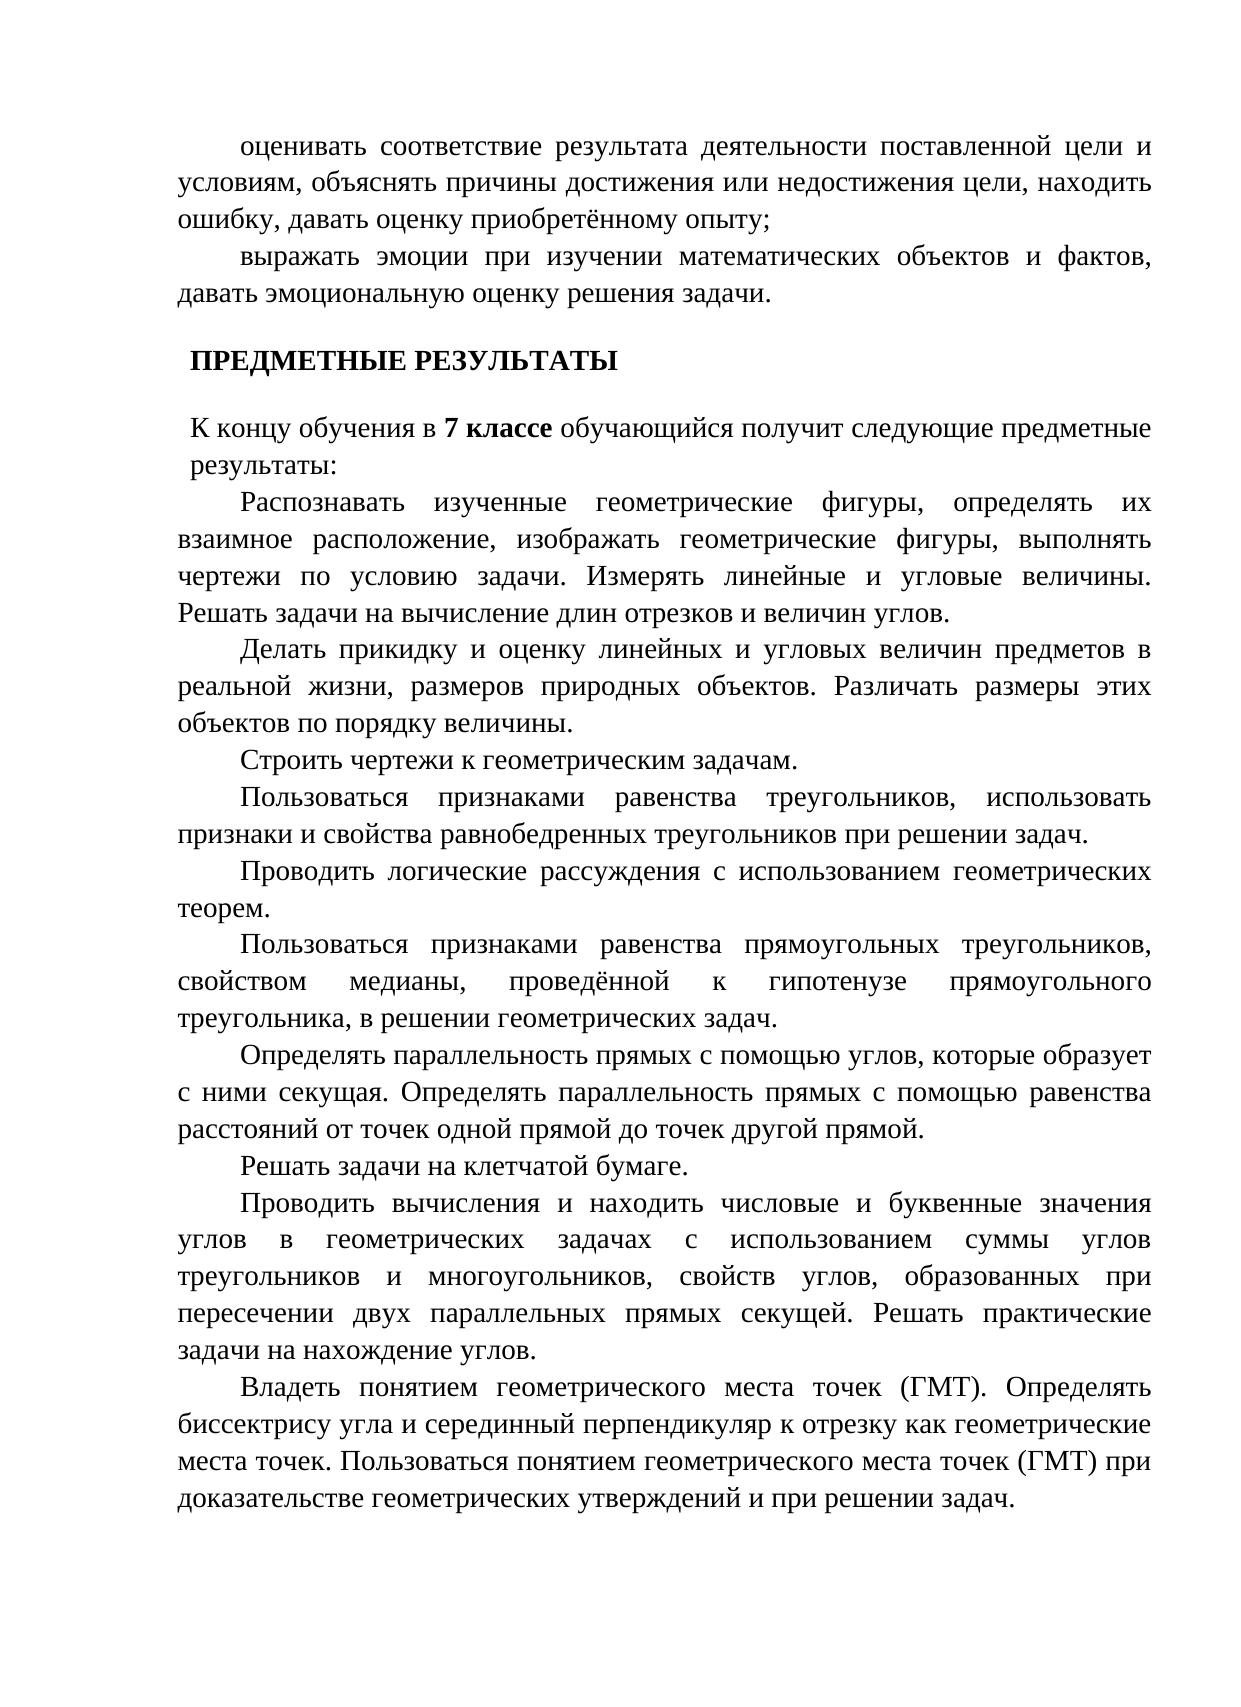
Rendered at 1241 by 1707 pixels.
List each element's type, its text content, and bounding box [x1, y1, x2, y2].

text Делать прикидку и оценку линейных и угловых величин предметов в реальной жизни, размеров природных объектов. Различать размеры этих объектов по порядку величины. [177, 632, 1152, 739]
text оценивать соответствие результата деятельности поставленной цели и условиям, объяснять причины достижения или недостижения цели, находить ошибку, давать оценку приобретённому опыту; [177, 128, 1152, 235]
text Решать задачи на клетчатой бумаге. [177, 1148, 1152, 1181]
text Определять параллельность прямых с помощью углов, которые образует с ними секущая. Определять параллельность прямых с помощью равенства расстояний от точек одной прямой до точек другой прямой. [177, 1037, 1152, 1144]
text Строить чертежи к геометрическим задачам. [177, 742, 1152, 776]
text Пользоваться признаками равенства прямоугольных треугольников, свойством медианы, проведённой к гипотенузе прямоугольного треугольника, в решении геометрических задач. [177, 927, 1152, 1034]
text Пользоваться признаками равенства треугольников, использовать признаки и свойства равнобедренных треугольников при решении задач. [177, 779, 1152, 849]
text выражать эмоции при изучении математических объектов и фактов, давать эмоциональную оценку решения задачи. [177, 238, 1152, 309]
text Проводить вычисления и находить числовые и буквенные значения углов в геометрических задачах с использованием суммы углов треугольников и многоугольников, свойств углов, образованных при пересечении двух параллельных прямых секущей. Решать практические задачи на нахождение углов. [177, 1185, 1152, 1366]
text К концу обучения в 7 классе обучающийся получит следующие предметные результаты: [190, 410, 1152, 481]
text Проводить логические рассуждения с использованием геометрических теорем. [177, 853, 1152, 923]
text ПРЕДМЕТНЫЕ РЕЗУЛЬТАТЫ [190, 343, 1152, 376]
text Распознавать изученные геометрические фигуры, определять их взаимное расположение, изображать геометрические фигуры, выполнять чертежи по условию задачи. Измерять линейные и угловые величины. Решать задачи на вычисление длин отрезков и величин углов. [177, 484, 1152, 628]
text Владеть понятием геометрического места точек (ГМТ). Определять биссектрису угла и серединный перпендикуляр к отрезку как геометрические места точек. Пользоваться понятием геометрического места точек (ГМТ) при доказательстве геометрических утверждений и при решении задач. [177, 1369, 1152, 1513]
